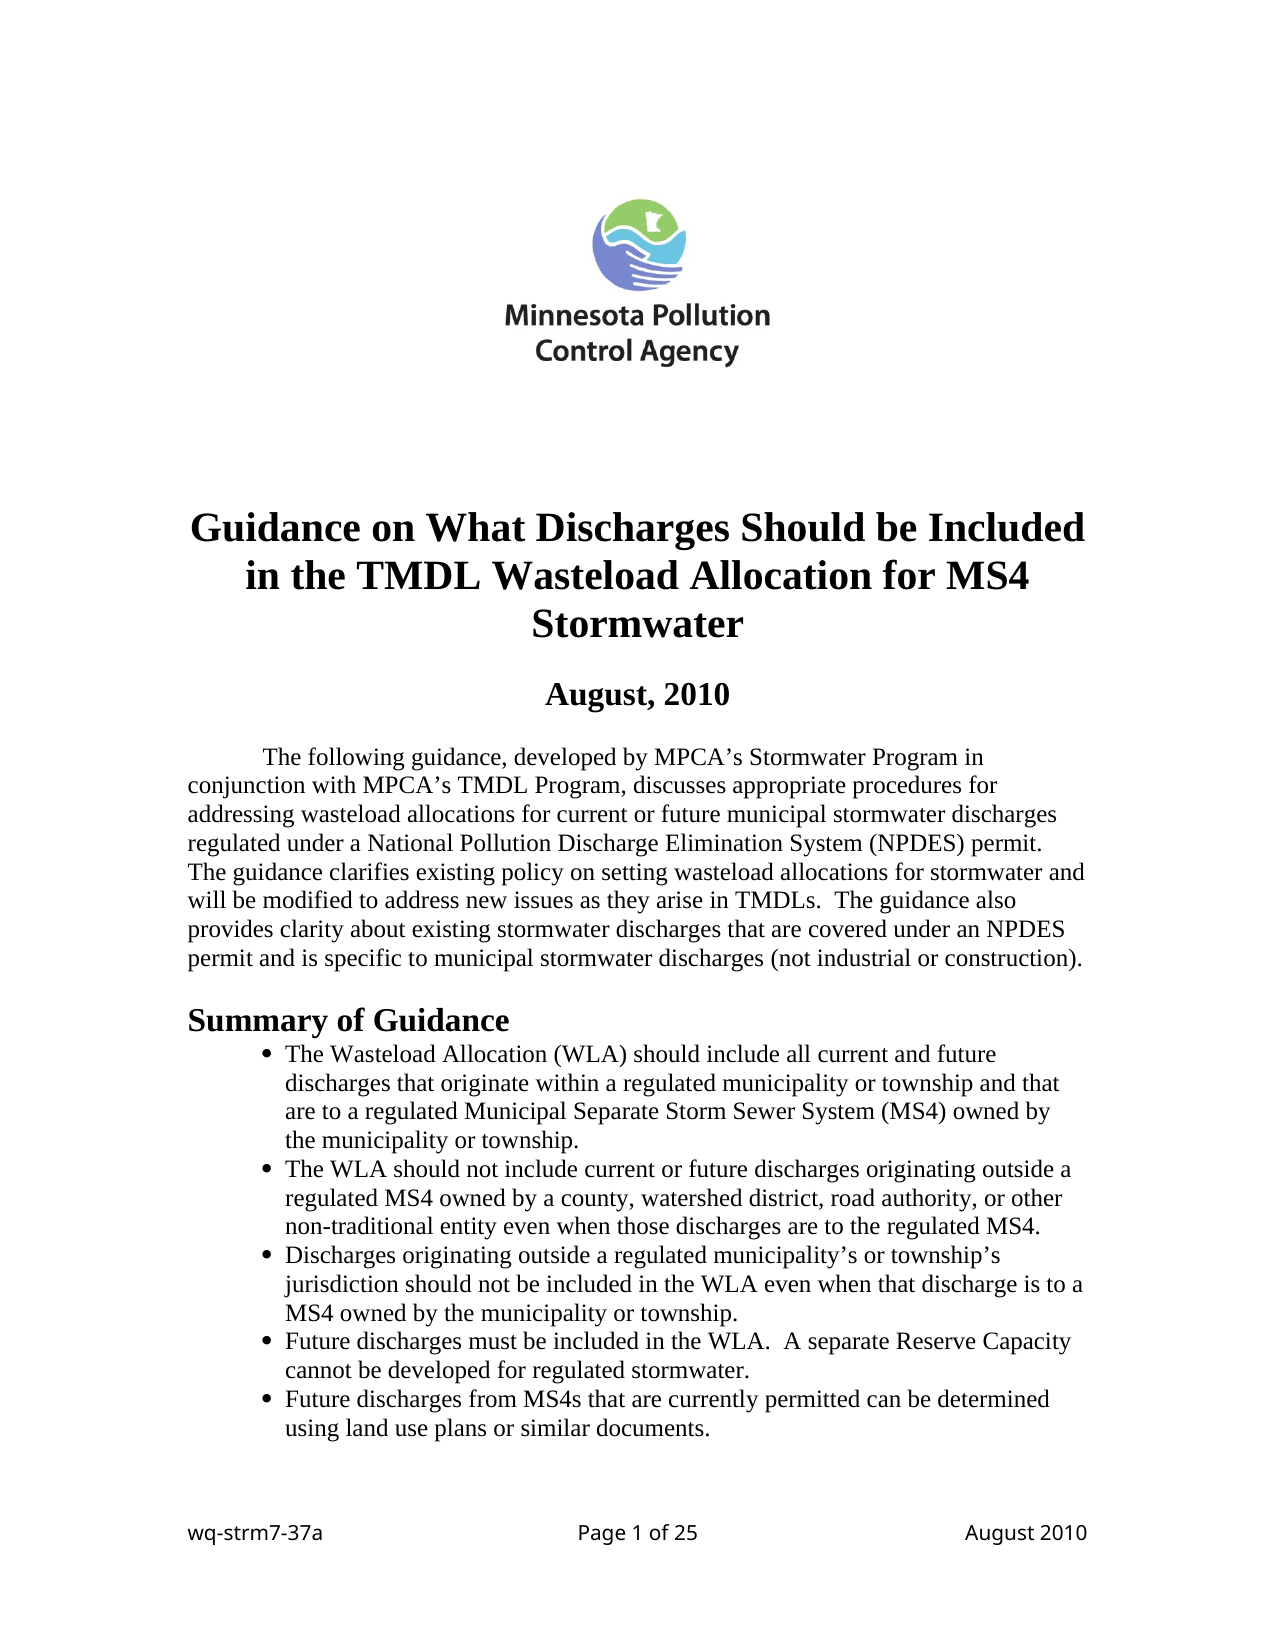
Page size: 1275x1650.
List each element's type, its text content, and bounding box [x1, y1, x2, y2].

list Discharges originating outside a regulated municipality’s or township’s jurisdiction should not be included in the WLA even when that discharge is to a MS4 owned by the municipality or township. [262, 1240, 1087, 1326]
list Future discharges from MS4s that are currently permitted can be determined using land use plans or similar documents. [262, 1384, 1087, 1441]
text Summary of Guidance [187, 1001, 1087, 1039]
picture [497, 193, 778, 373]
text The following guidance, developed by MPCA’s Stormwater Program in conjunction with MPCA’s TMDL Program, discusses appropriate procedures for addressing wasteload allocations for current or future municipal stormwater discharges regulated under a National Pollution Discharge Elimination System (NPDES) permit. The guidance clarifies existing policy on setting wasteload allocations for stormwater and will be modified to address new issues as they arise in TMDLs. The guidance also provides clarity about existing stormwater discharges that are covered under an NPDES permit and is specific to municipal stormwater discharges (not industrial or construction). [187, 742, 1087, 972]
text August, 2010 [187, 675, 1087, 713]
list The WLA should not include current or future discharges originating outside a regulated MS4 owned by a county, watershed district, road authority, or other non-traditional entity even when those discharges are to the regulated MS4. [262, 1154, 1087, 1240]
list Future discharges must be included in the WLA. A separate Reserve Capacity cannot be developed for regulated stormwater. [262, 1326, 1087, 1384]
text Guidance on What Discharges Should be Included in the TMDL Wasteload Allocation for MS4 Stormwater [187, 502, 1087, 646]
list The Wasteload Allocation (WLA) should include all current and future discharges that originate within a regulated municipality or township and that are to a regulated Municipal Separate Storm Sewer System (MS4) owned by the municipality or township. [262, 1039, 1087, 1154]
